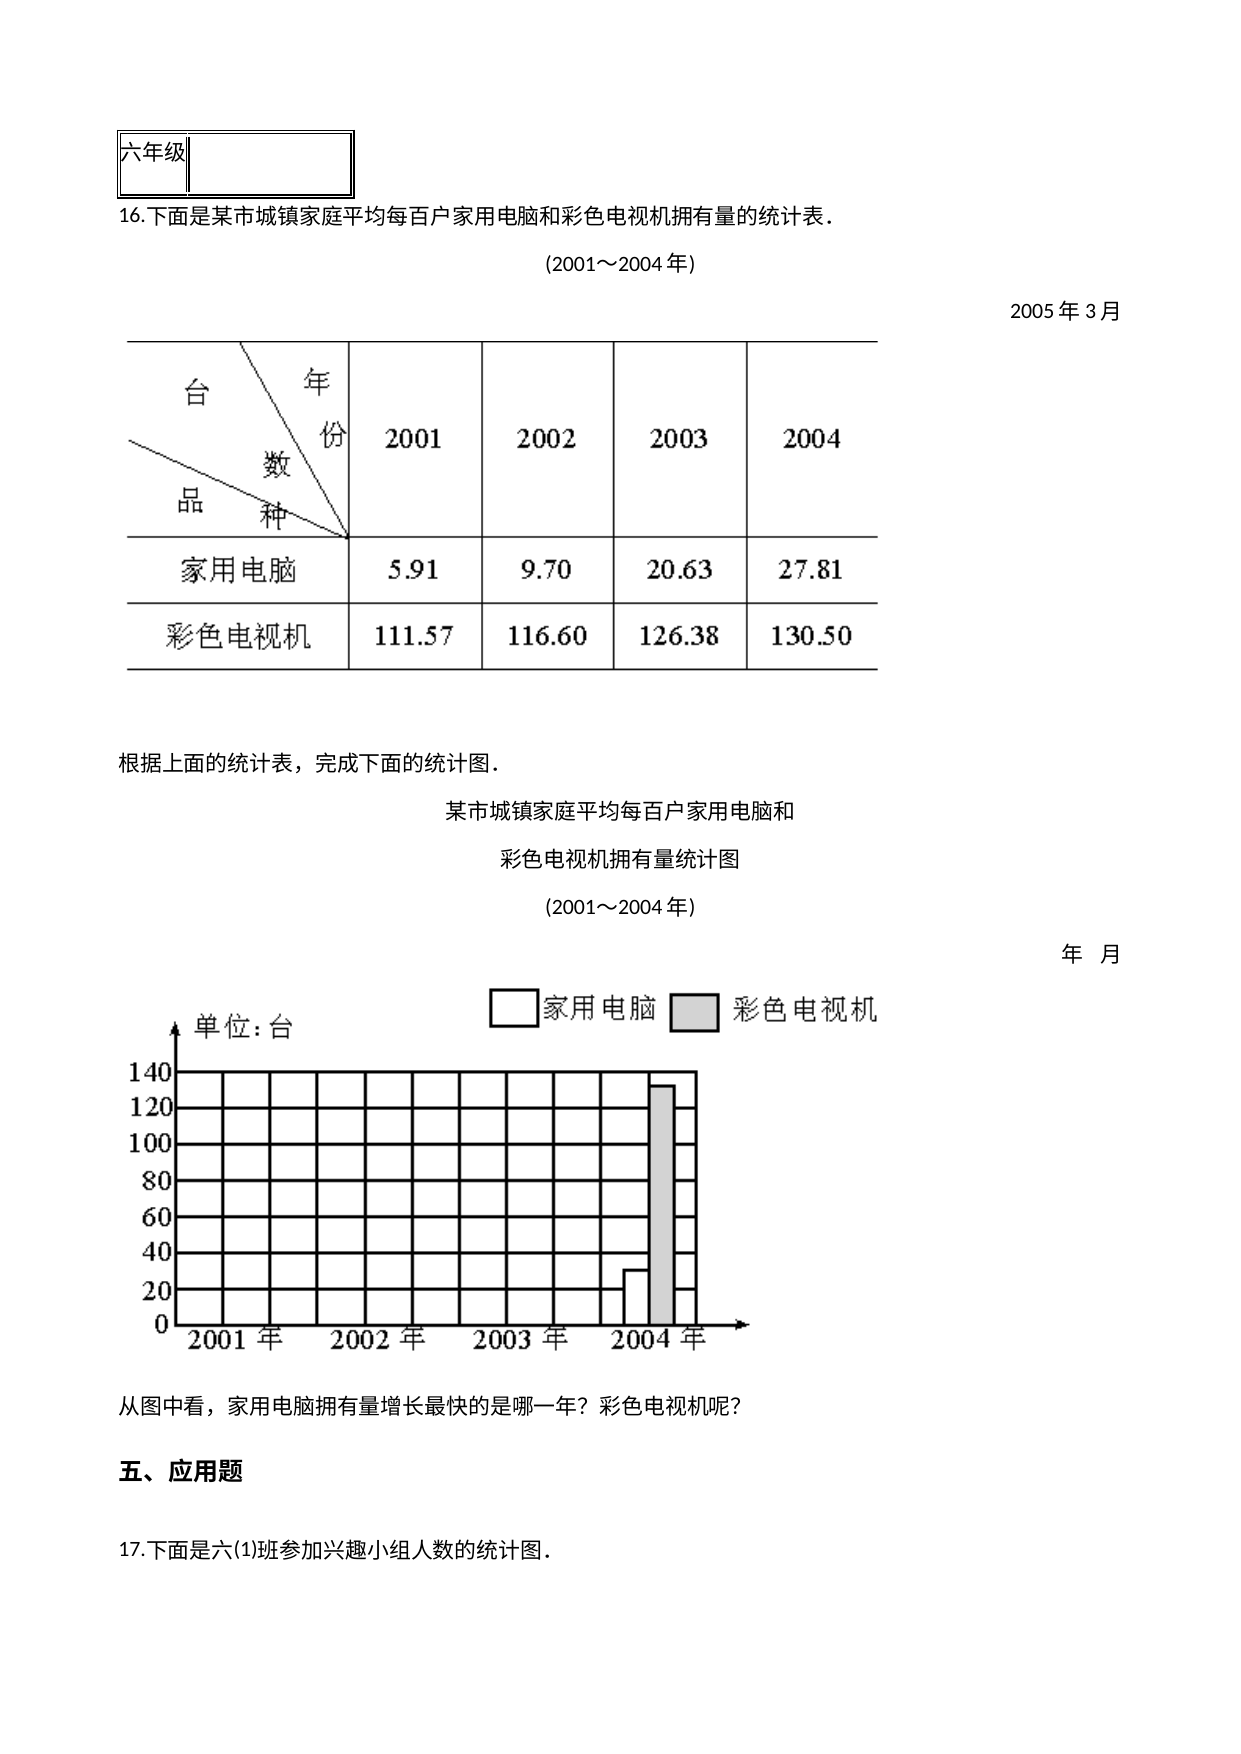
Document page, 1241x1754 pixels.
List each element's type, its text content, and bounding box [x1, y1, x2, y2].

text 根据上面的统计表，完成下面的统计图． [118, 745, 1122, 778]
table_cell 六年级 [119, 131, 188, 194]
text 五、应用题 [118, 1437, 1122, 1502]
table_cell [188, 134, 350, 194]
text 17.下面是六(1)班参加兴趣小组人数的统计图． [118, 1532, 1122, 1565]
picture [118, 985, 883, 1354]
picture [118, 341, 889, 702]
text 从图中看，家用电脑拥有量增长最快的是哪一年？彩色电视机呢？ [118, 1388, 1122, 1421]
text (2001～2004年) [118, 890, 1122, 923]
text (2001～2004年) [118, 247, 1122, 279]
text 2005年3月 [118, 294, 1122, 327]
text 某市城镇家庭平均每百户家用电脑和 [118, 793, 1122, 826]
text 16.下面是某市城镇家庭平均每百户家用电脑和彩色电视机拥有量的统计表． [118, 199, 1122, 231]
text 年 月 [118, 937, 1122, 970]
text 彩色电视机拥有量统计图 [118, 842, 1122, 874]
